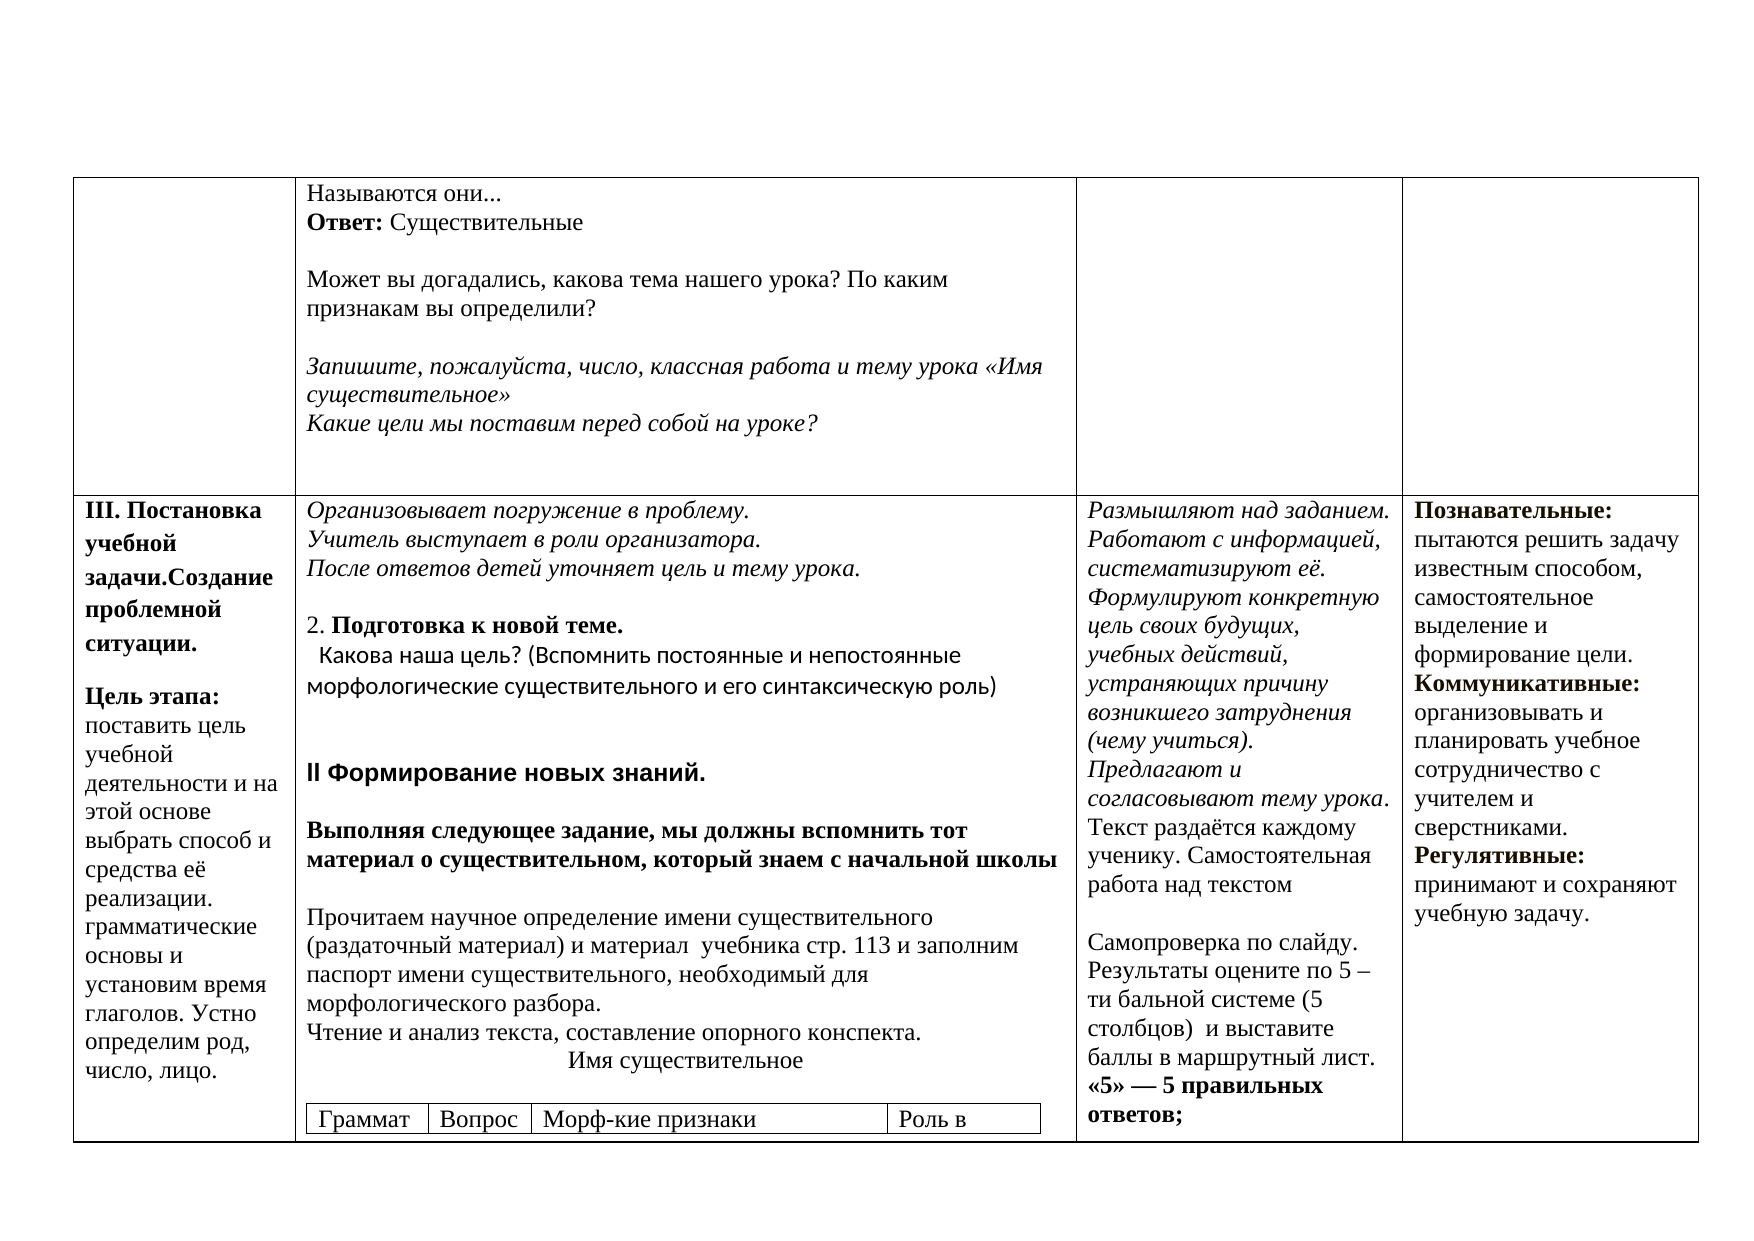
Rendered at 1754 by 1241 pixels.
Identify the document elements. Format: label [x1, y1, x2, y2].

table_cell [1403, 178, 1698, 494]
table_cell [74, 496, 295, 1141]
table_cell [1077, 496, 1402, 1141]
table_cell [1077, 178, 1402, 494]
table_cell [1403, 496, 1698, 1141]
table_cell [296, 496, 1076, 1141]
table_cell [74, 178, 295, 494]
table_cell [296, 178, 1076, 494]
